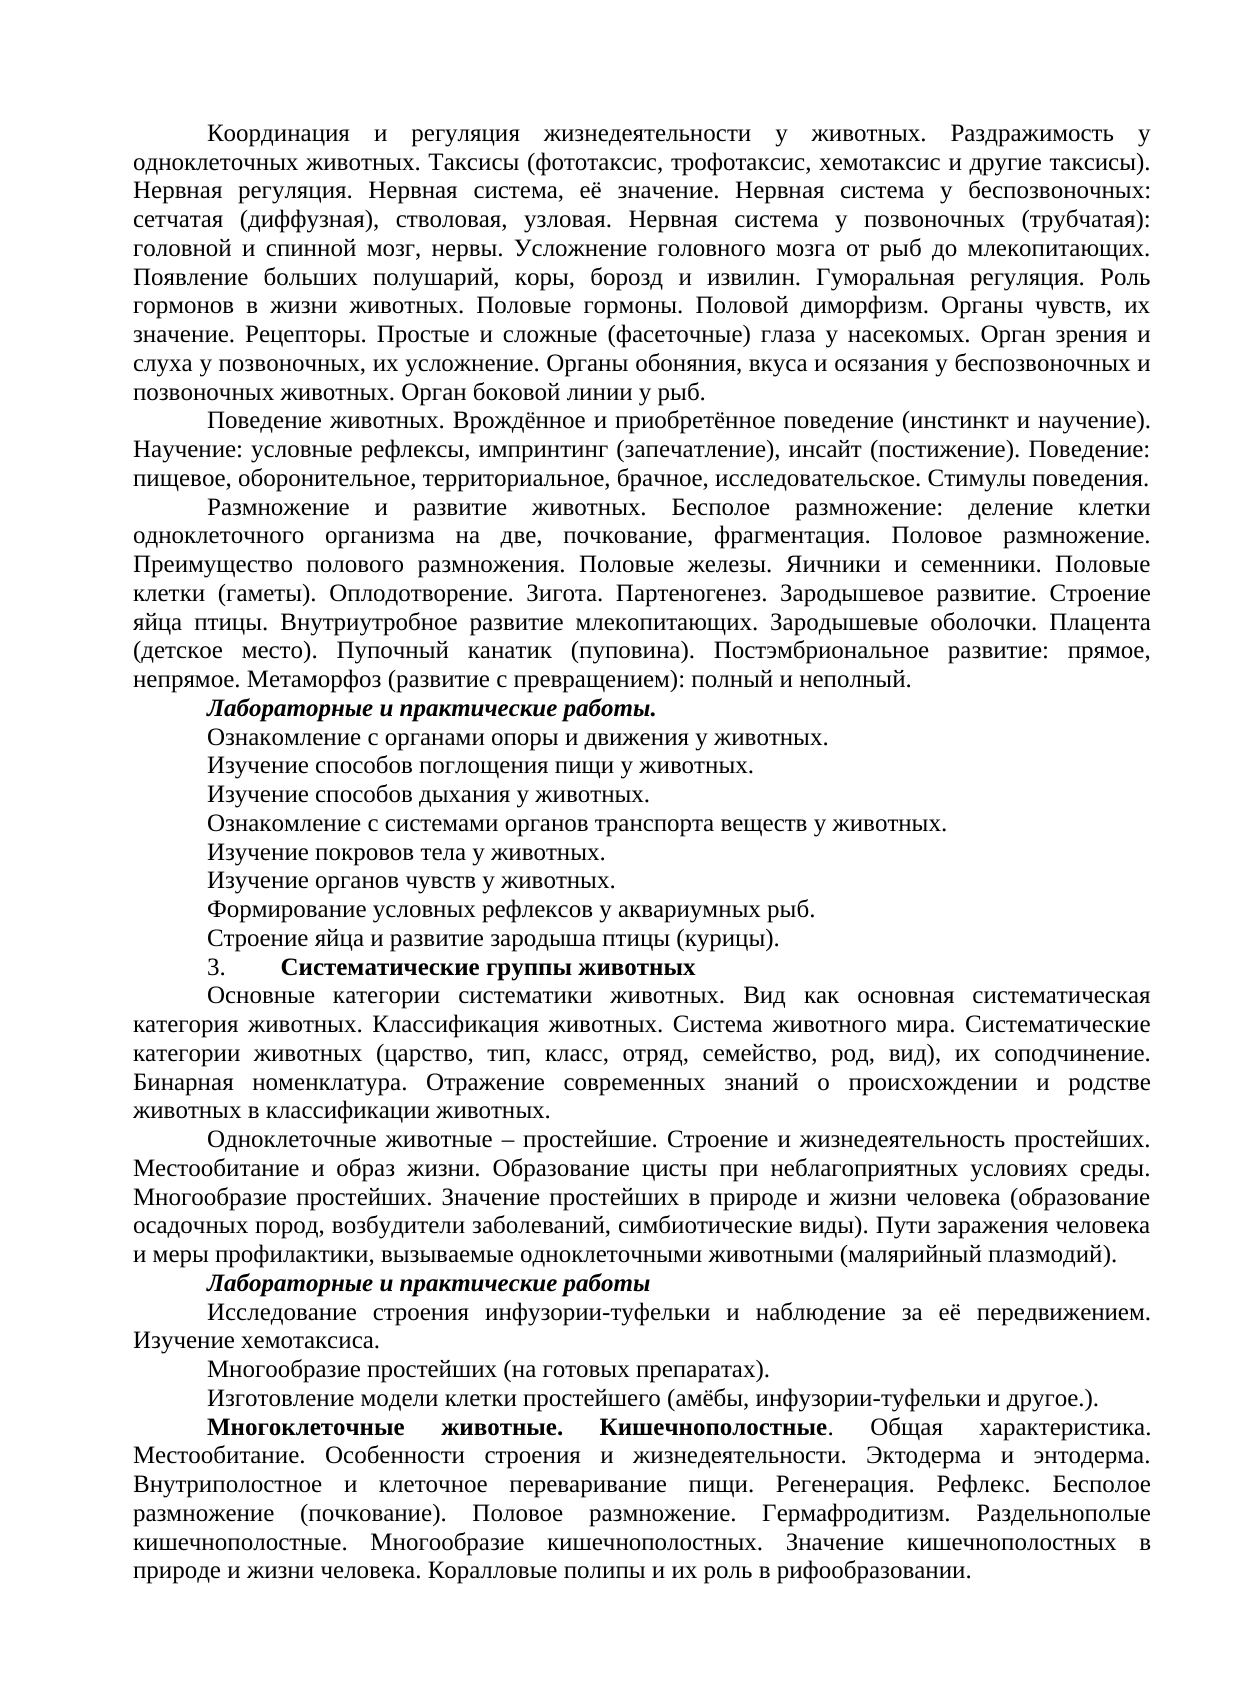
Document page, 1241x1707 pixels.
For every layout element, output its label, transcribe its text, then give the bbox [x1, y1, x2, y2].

text Лабораторные и практические работы [133, 1268, 1152, 1297]
text Ознакомление с органами опоры и движения у животных. [133, 722, 1152, 751]
text Координация и регуляция жизнедеятельности у животных. Раздражимость у одноклеточных животных. Таксисы (фототаксис, трофотаксис, хемотаксис и другие таксисы). Нервная регуляция. Нервная система, её значение. Нервная система у беспозвоночных: сетчатая (диффузная), стволовая, узловая. Нервная система у позвоночных (трубчатая): головной и спинной мозг, нервы. Усложнение головного мозга от рыб до млекопитающих. Появление больших полушарий, коры, борозд и извилин. Гуморальная регуляция. Роль гормонов в жизни животных. Половые гормоны. Половой диморфизм. Органы чувств, их значение. Рецепторы. Простые и сложные (фасеточные) глаза у насекомых. Орган зрения и слуха у позвоночных, их усложнение. Органы обоняния, вкуса и осязания у беспозвоночных и позвоночных животных. Орган боковой линии у рыб. [133, 118, 1152, 406]
text Ознакомление с системами органов транспорта веществ у животных. [133, 808, 1152, 837]
text Изучение способов поглощения пищи у животных. [133, 751, 1152, 779]
list Систематические группы животных [133, 952, 1152, 981]
text Многообразие простейших (на готовых препаратах). [133, 1354, 1152, 1383]
text Основные категории систематики животных. Вид как основная систематическая категория животных. Классификация животных. Система животного мира. Систематические категории животных (царство, тип, класс, отряд, семейство, род, вид), их соподчинение. Бинарная номенклатура. Отражение современных знаний о происхождении и родстве животных в классификации животных. [133, 981, 1152, 1124]
text Лабораторные и практические работы. [133, 693, 1152, 722]
text Исследование строения инфузории-туфельки и наблюдение за её передвижением. Изучение хемотаксиса. [133, 1297, 1152, 1354]
text Изготовление модели клетки простейшего (амёбы, инфузории-туфельки и другое.). [133, 1383, 1152, 1412]
text Многоклеточные животные. Кишечнополостные. Общая характеристика. Местообитание. Особенности строения и жизнедеятельности. Эктодерма и энтодерма. Внутриполостное и клеточное переваривание пищи. Регенерация. Рефлекс. Бесполое размножение (почкование). Половое размножение. Гермафродитизм. Раздельнополые кишечнополостные. Многообразие кишечнополостных. Значение кишечнополостных в природе и жизни человека. Коралловые полипы и их роль в рифообразовании. [133, 1412, 1152, 1584]
text Размножение и развитие животных. Бесполое размножение: деление клетки одноклеточного организма на две, почкование, фрагментация. Половое размножение. Преимущество полового размножения. Половые железы. Яичники и семенники. Половые клетки (гаметы). Оплодотворение. Зигота. Партеногенез. Зародышевое развитие. Строение яйца птицы. Внутриутробное развитие млекопитающих. Зародышевые оболочки. Плацента (детское место). Пупочный канатик (пуповина). Постэмбриональное развитие: прямое, непрямое. Метаморфоз (развитие с превращением): полный и неполный. [133, 492, 1152, 693]
text Изучение покровов тела у животных. [133, 837, 1152, 866]
text Формирование условных рефлексов у аквариумных рыб. [133, 894, 1152, 923]
text Одноклеточные животные – простейшие. Строение и жизнедеятельность простейших. Местообитание и образ жизни. Образование цисты при неблагоприятных условиях среды. Многообразие простейших. Значение простейших в природе и жизни человека (образование осадочных пород, возбудители заболеваний, симбиотические виды). Пути заражения человека и меры профилактики, вызываемые одноклеточными животными (малярийный плазмодий). [133, 1124, 1152, 1268]
text Поведение животных. Врождённое и приобретённое поведение (инстинкт и научение). Научение: условные рефлексы, импринтинг (запечатление), инсайт (постижение). Поведение: пищевое, оборонительное, территориальное, брачное, исследовательское. Стимулы поведения. [133, 406, 1152, 492]
text Строение яйца и развитие зародыша птицы (курицы). [133, 923, 1152, 952]
text Изучение способов дыхания у животных. [133, 779, 1152, 808]
text Изучение органов чувств у животных. [133, 866, 1152, 894]
